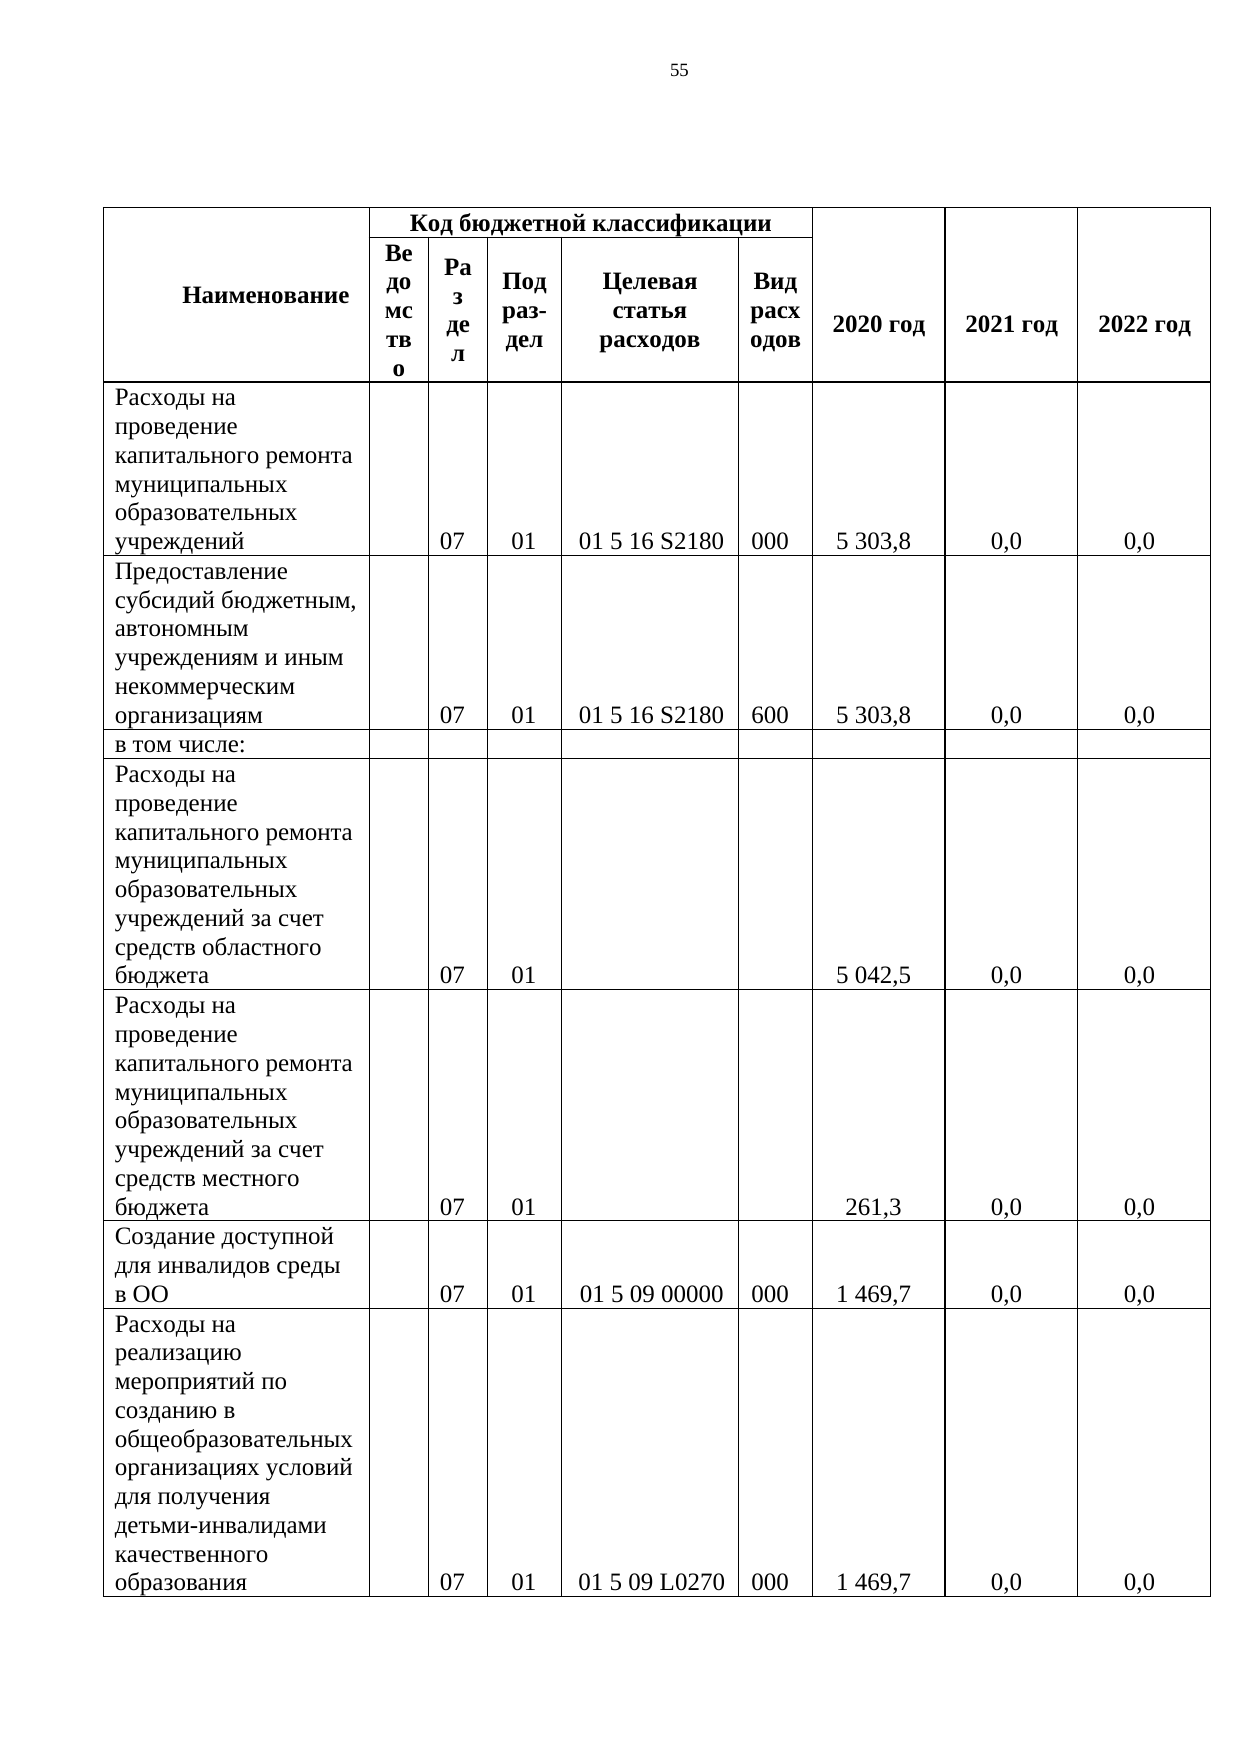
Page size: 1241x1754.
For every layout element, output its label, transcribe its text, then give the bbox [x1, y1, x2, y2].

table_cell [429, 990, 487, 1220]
table_header Код бюджетной классификации [370, 208, 812, 237]
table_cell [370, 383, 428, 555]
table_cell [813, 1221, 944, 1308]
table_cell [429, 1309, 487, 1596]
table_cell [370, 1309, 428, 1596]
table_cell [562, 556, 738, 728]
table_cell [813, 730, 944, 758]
table_cell Ведомство [370, 238, 428, 381]
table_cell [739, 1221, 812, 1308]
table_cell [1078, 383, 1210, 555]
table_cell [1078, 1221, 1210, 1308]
table_header Наименование [104, 208, 369, 381]
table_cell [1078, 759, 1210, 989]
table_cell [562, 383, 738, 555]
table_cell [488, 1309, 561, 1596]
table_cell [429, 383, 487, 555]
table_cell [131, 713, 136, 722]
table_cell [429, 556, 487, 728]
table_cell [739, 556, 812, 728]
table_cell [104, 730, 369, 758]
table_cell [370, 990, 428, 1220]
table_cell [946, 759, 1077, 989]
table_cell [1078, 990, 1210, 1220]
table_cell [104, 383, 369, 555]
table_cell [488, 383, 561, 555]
table_header 2020 год [813, 208, 944, 381]
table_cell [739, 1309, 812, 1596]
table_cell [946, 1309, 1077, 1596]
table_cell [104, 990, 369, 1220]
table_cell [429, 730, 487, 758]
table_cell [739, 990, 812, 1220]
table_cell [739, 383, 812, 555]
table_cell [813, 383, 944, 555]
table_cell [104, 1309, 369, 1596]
table_cell Вид расходов [739, 238, 812, 381]
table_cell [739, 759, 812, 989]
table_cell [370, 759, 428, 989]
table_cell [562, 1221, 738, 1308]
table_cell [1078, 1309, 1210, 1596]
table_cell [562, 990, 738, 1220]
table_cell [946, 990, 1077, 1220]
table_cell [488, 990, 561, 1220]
table_header 2022 год [1078, 208, 1210, 381]
table_header 2021 год [946, 208, 1077, 381]
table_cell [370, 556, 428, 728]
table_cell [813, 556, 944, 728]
table_cell Целевая статья расходов [562, 238, 738, 381]
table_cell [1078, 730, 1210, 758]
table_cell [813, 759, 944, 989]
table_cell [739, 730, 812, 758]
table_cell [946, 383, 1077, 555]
table_cell Подраз-дел [488, 238, 561, 381]
table_cell Раз дел [429, 238, 487, 381]
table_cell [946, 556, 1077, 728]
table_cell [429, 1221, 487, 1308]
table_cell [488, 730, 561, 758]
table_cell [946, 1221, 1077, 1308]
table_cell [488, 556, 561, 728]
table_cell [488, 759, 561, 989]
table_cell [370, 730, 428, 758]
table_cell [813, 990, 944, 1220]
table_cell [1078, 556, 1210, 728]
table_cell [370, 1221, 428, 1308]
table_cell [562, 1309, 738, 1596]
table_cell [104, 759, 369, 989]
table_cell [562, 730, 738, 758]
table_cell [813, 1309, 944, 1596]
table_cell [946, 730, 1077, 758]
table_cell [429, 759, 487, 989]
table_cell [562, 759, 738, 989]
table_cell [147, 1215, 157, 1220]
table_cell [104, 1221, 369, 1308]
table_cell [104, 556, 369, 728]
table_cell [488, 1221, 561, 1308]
